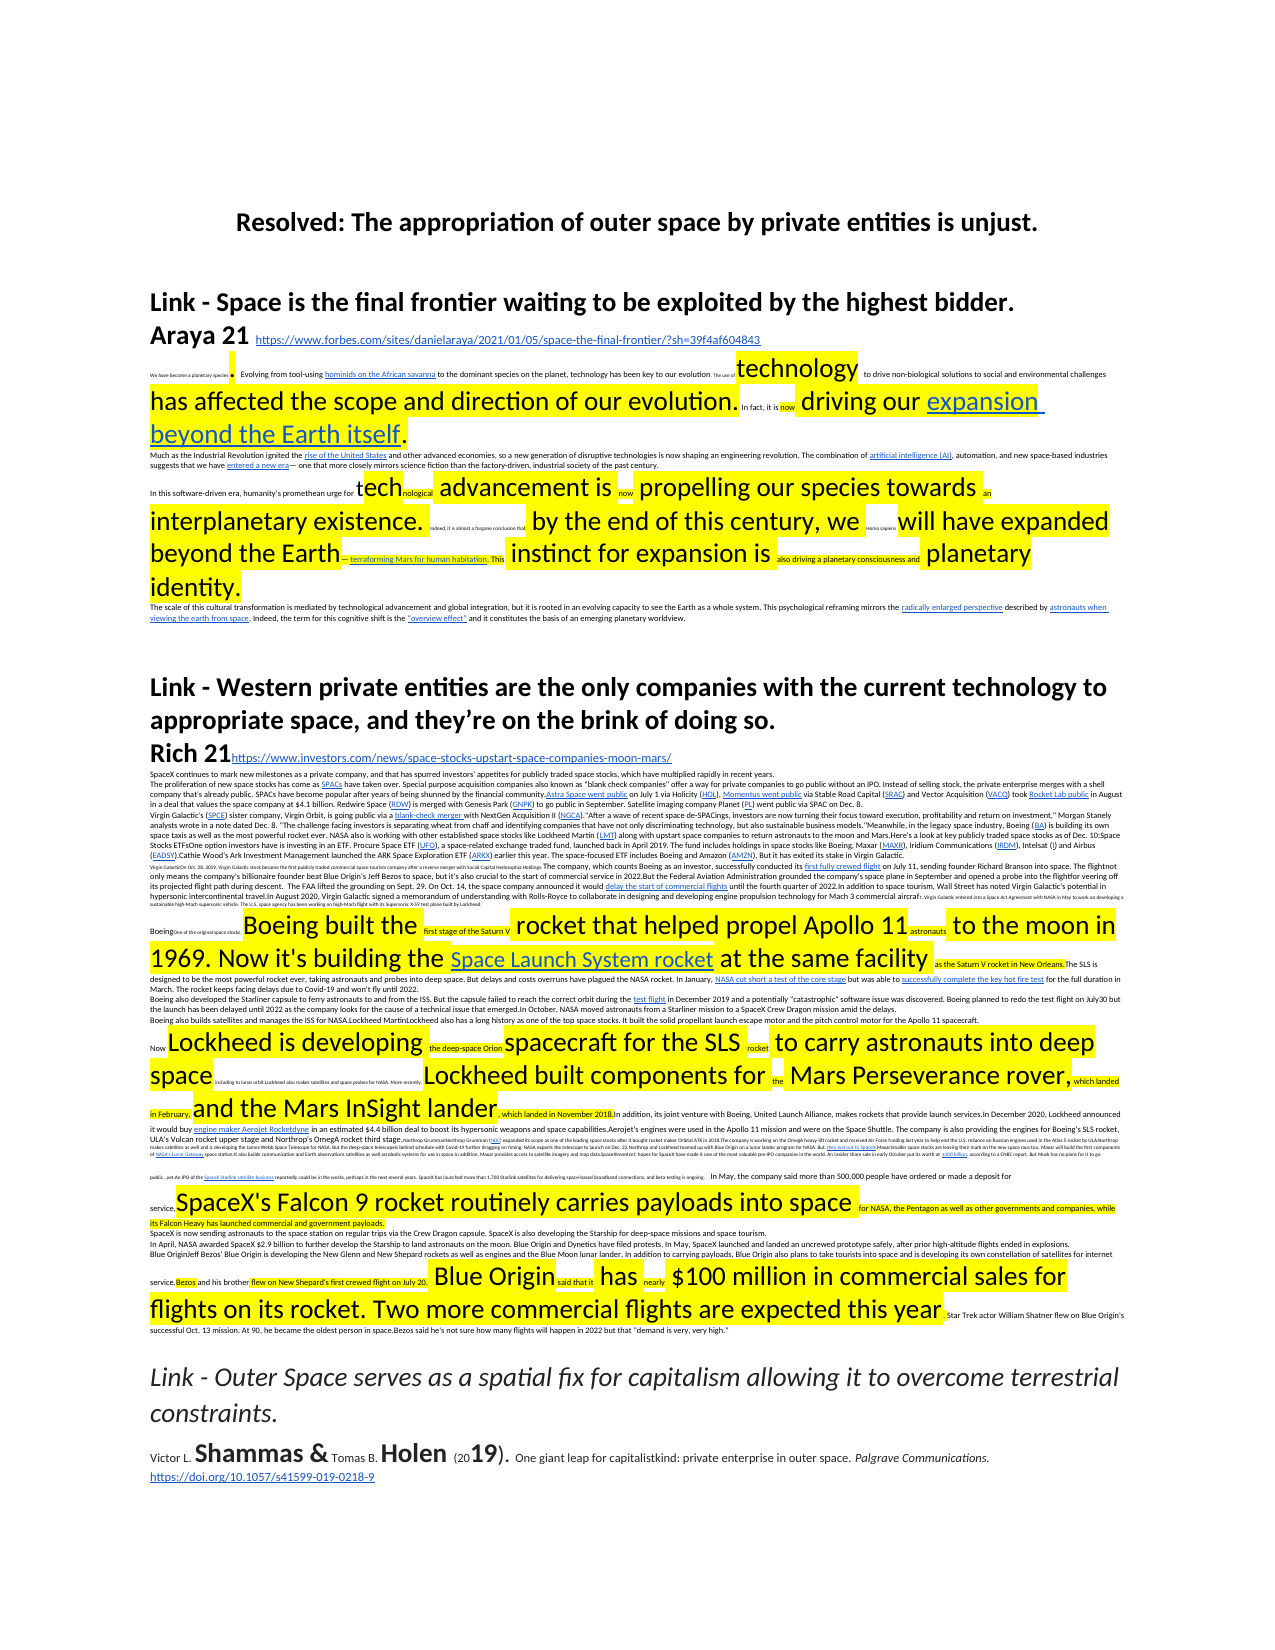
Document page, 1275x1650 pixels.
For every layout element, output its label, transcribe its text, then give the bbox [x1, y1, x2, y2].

text Resolved: The appropriation of outer space by private entities is unjust. [150, 205, 1125, 238]
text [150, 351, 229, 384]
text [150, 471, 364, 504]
subtitle Link - Outer Space serves as a spatial fix for capitalism allowing it to overcome terrestrial constraints. [150, 1361, 1125, 1429]
text In this software-driven era, humanity’s promethean urge for technological advancement is now propelling our species towards an interplanetary existence. Indeed, it is almost a forgone conclusion that by the end of this century, we Homo sapiens will have expanded beyond the Earth— terraforming Mars for human habitation. This instinct for expansion is also driving a planetary consciousness and planetary identity. [241, 471, 1125, 603]
text Link - Space is the final frontier waiting to be exploited by the highest bidder. [150, 285, 1125, 318]
text Rich 21https://www.investors.com/news/space-stocks-upstart-space-companies-moon-mars/ [150, 736, 1125, 769]
text Now Lockheed is developing the deep-space Orion spacecraft for the SLS rocket to carry astronauts into deep space, including to lunar orbit.Lockheed also makes satellites and space probes for NASA. More recently, Lockheed built components for the Mars Perseverance rover, which landed in February, and the Mars InSight lander, which landed in November 2018.In addition, its joint venture with Boeing, United Launch Alliance, makes rockets that provide launch services.In December 2020, Lockheed announced it would buy engine maker Aerojet Rocketdyne in an estimated $4.4 billion deal to boost its hypersonic weapons and space capabilities.Aerojet's engines were used in the Apollo 11 mission and were on the Space Shuttle. The company is also providing the engines for Boeing's SLS rocket, ULA's Vulcan rocket upper stage and Northrop's OmegA rocket third stage.Northrop GrummanNorthrop Grumman (NOC) expanded its scope as one of the leading space stocks after it bought rocket maker Orbital ATK in 2018.The company is working on the OmegA heavy-lift rocket and received Air Force funding last year to help end the U.S. reliance on Russian engines used in the Atlas 5 rocket by ULA.Northrop makes satellites as well and is developing the James Webb Space Telescope for NASA. But the deep-space telescopeis behind schedule with Covid-19 further dragging on timing. NASA expects the telescope to launch on Dec. 22.Northrop and Lockheed teamed up with Blue Origin on a lunar lander program for NASA. But they lost out to SpaceX.MaxarSmaller space stocks are leaving their mark on the new space race too. Maxar will build the first components of NASA's Lunar Gateway space station.It also builds communication and Earth observations satellites as well asrobotic systems for use in space.In addition, Maxar provides access to satellite imagery and map data.SpaceXInvestors' hopes for SpaceX have made it one of the most valuable pre-IPO companies in the world. An insider share sale in early October put its worth at $100 billion, according to a CNBC report. But Musk has no plans for it to go public...yet.An IPO of the SpaceX Starlink satellite business reportedly could be in the works, perhaps in the next several years. SpaceX has launched more than 1,700 Starlink satellites for delivering space-based broadband connections, and beta testing is ongoing. In May, the company said more than 500,000 people have ordered or made a deposit for service.SpaceX's Falcon 9 rocket routinely carries payloads into space for NASA, the Pentagon as well as other governments and companies, while its Falcon Heavy has launched commercial and government payloads. [150, 1025, 1125, 1229]
text Araya 21 https://www.forbes.com/sites/danielaraya/2021/01/05/space-the-final-frontier/?sh=39f4af604843 [150, 318, 1125, 351]
text BoeingOne of the original space stocks, Boeing built the first stage of the Saturn V rocket that helped propel Apollo 11 astronauts to the moon in 1969. Now it's building the Space Launch System rocket at the same facility as the Saturn V rocket in New Orleans.The SLS is designed to be the most powerful rocket ever, taking astronauts and probes into deep space. But delays and costs overruns have plagued the NASA rocket. In January, NASA cut short a test of the core stage but was able to successfully complete the key hot fire test for the full duration in March. The rocket keeps facing delays due to Covid-19 and won't fly until 2022. [150, 908, 1125, 994]
text Blue OriginJeff Bezos' Blue Origin is developing the New Glenn and New Shepard rockets as well as engines and the Blue Moon lunar lander. In addition to carrying payloads, Blue Origin also plans to take tourists into space and is developing its own constellation of satellites for internet service.Bezos and his brother flew on New Shepard's first crewed flight on July 20. Blue Origin said that it has nearly $100 million in commercial sales for flights on its rocket. Two more commercial flights are expected this year. Star Trek actor William Shatner flew on Blue Origin's successful Oct. 13 mission. At 90, he became the oldest person in space.Bezos said he's not sure how many flights will happen in 2022 but that "demand is very, very high." [150, 1249, 1125, 1336]
text We have become a planetary species. Evolving from tool-using hominids on the African savanna to the dominant species on the planet, technology has been key to our evolution. The use of technology to drive non-biological solutions to social and environmental challenges has affected the scope and direction of our evolution. In fact, it is now driving our expansion beyond the Earth itself. [408, 351, 1125, 450]
text Victor L. Shammas & Tomas B. Holen (2019). One giant leap for capitalistkind: private enterprise in outer space. Palgrave Communications. https://doi.org/10.1057/s41599-019-0218-9 [150, 1436, 1125, 1484]
text Link - Western private entities are the only companies with the current technology to appropriate space, and they’re on the brink of doing so. [150, 670, 1125, 736]
